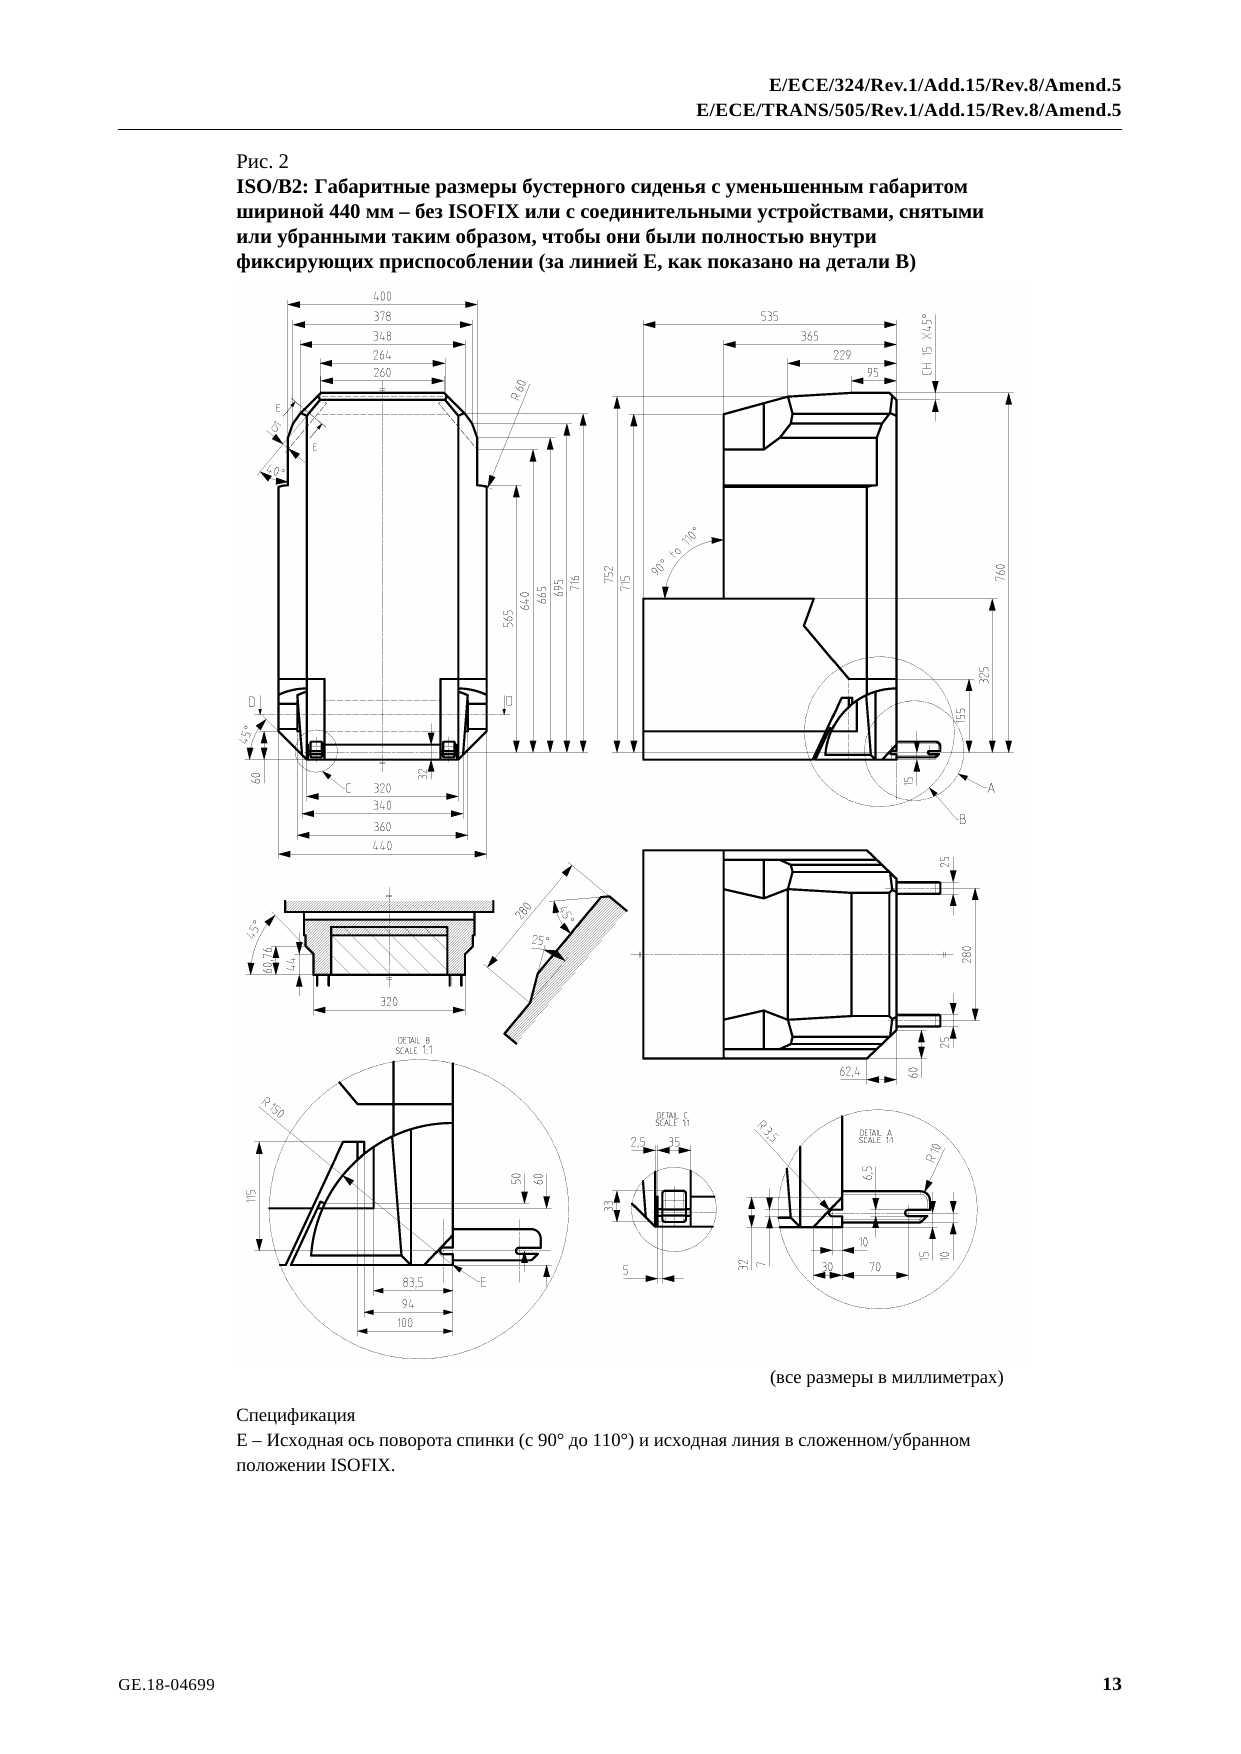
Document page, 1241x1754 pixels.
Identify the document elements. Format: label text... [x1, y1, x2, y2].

text Спецификация [236, 1400, 1004, 1425]
text E – Исходная ось поворота спинки (с 90° до 110°) и исходная линия в сложенном/убранном положении ISOFIX. [236, 1425, 1004, 1475]
text Рис. 2 ISO/B2: Габаритные размеры бустерного сиденья с уменьшенным габаритом шириной 440 мм – без ISOFIX или с соединительными устройствами, снятыми или убранными таким образом, чтобы они были полностью внутри фиксирующих приспособлении (за линией E, как показано на детали B) [236, 148, 1004, 273]
text (все размеры в миллиметрах) [236, 1363, 1004, 1388]
